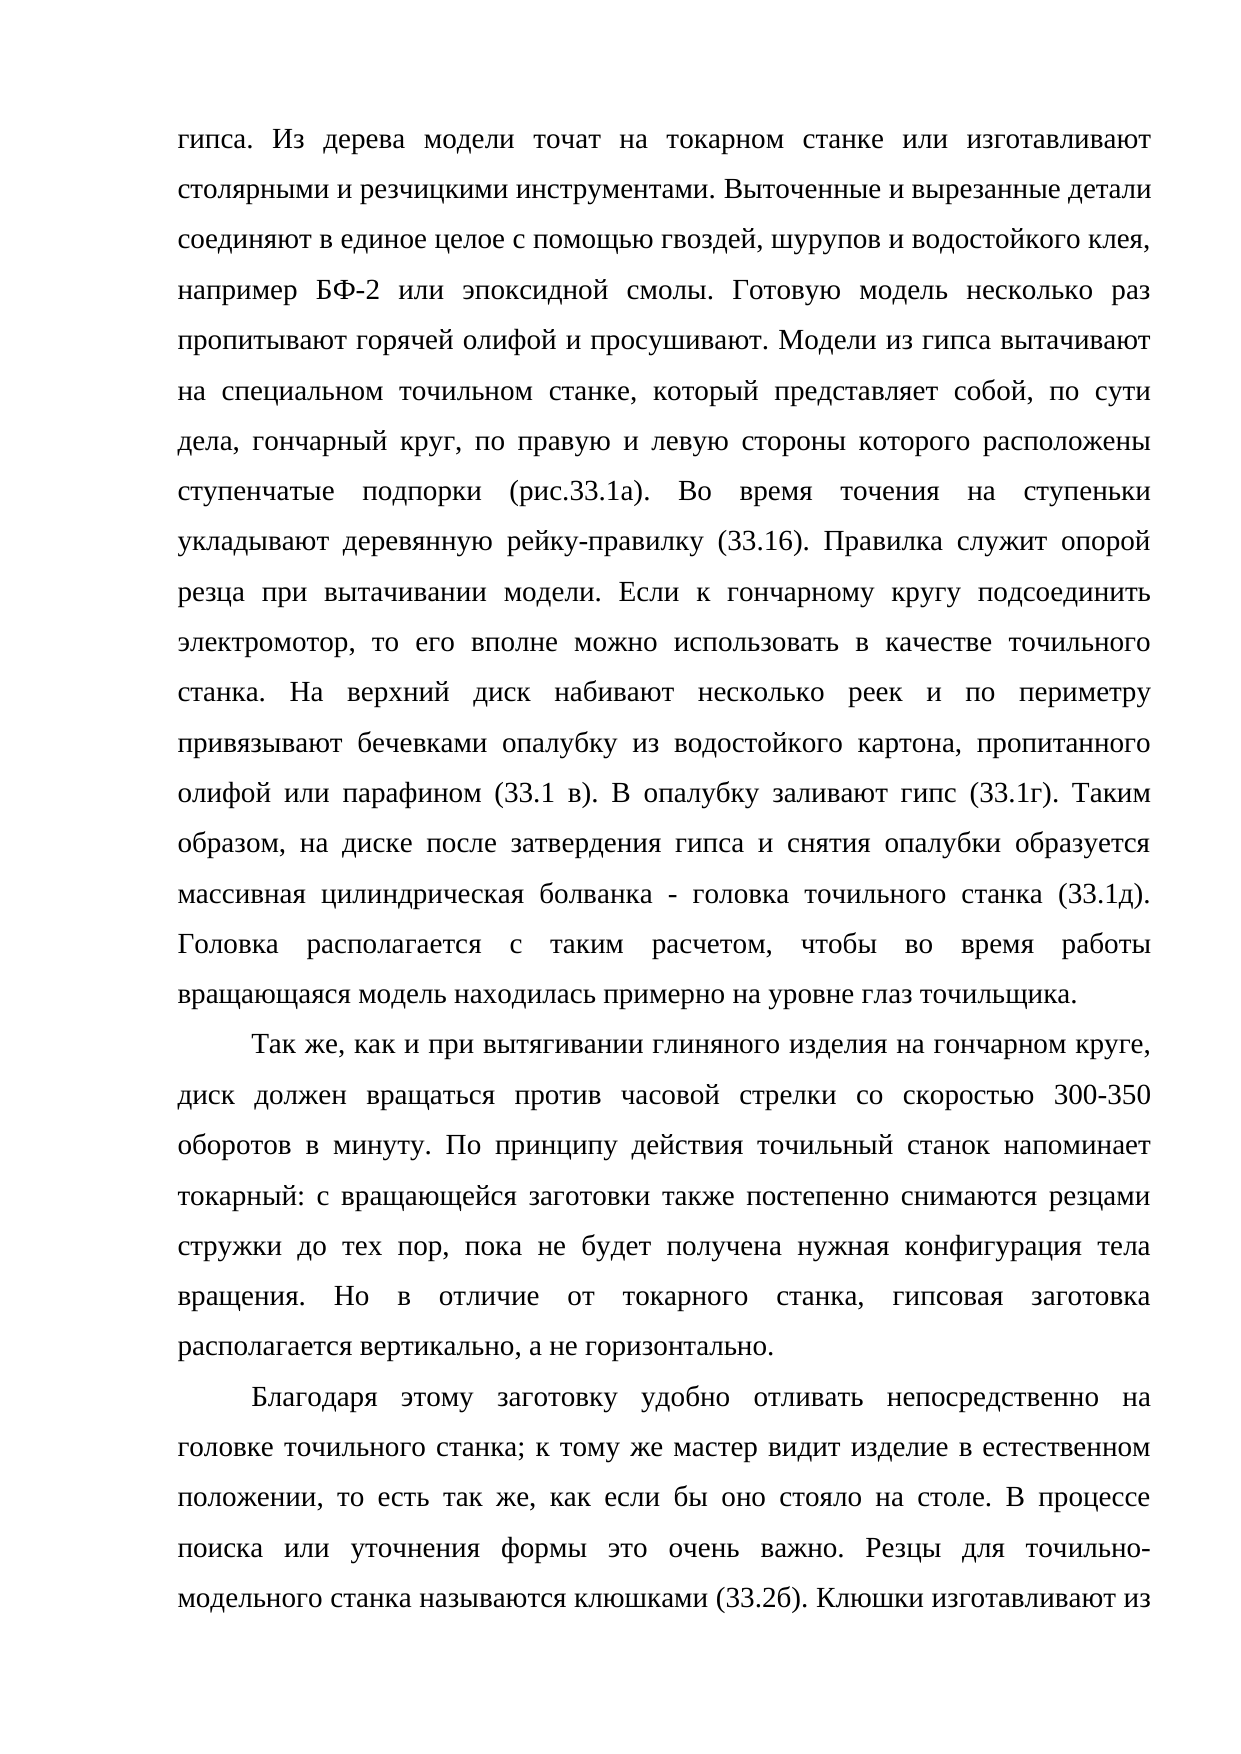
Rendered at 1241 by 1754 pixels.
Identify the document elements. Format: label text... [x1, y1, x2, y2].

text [177, 121, 1152, 1010]
text Так же, как и при вытягивании глиняного изделия на гончарном круге, диск должен вращаться против часовой стрелки со скоростью 300-350 оборотов в минуту. По принципу действия точильный станок напоминает токарный: с вращающейся заготовки также постепенно снимаются резцами стружки до тех пор, пока не будет получена нужная конфигурация тела вращения. Но в отличие от токарного станка, гипсовая заготовка располагается вертикально, а не горизонтально. [177, 1027, 1152, 1362]
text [177, 1379, 1152, 1614]
